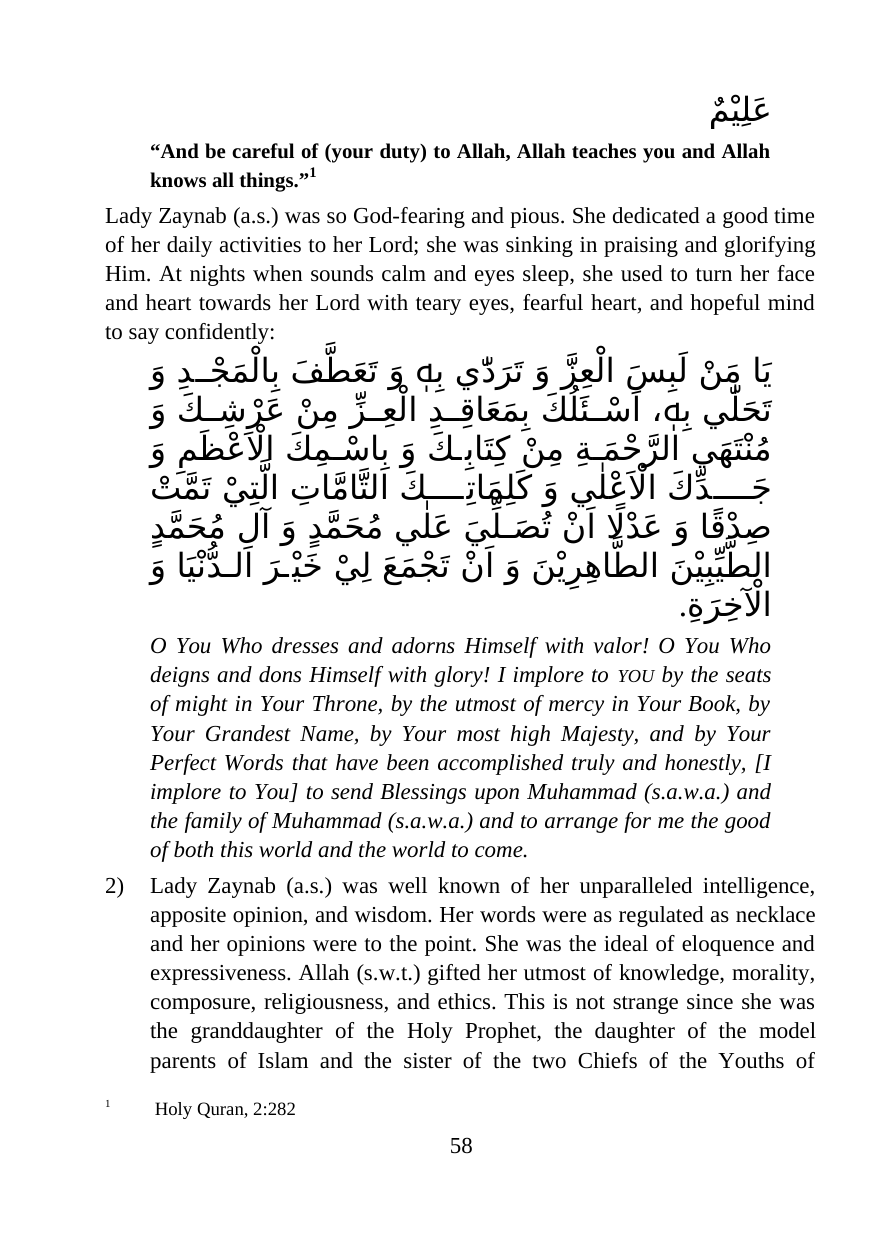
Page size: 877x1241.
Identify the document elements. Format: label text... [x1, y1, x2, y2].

text يَا مَنْ لَبِسَ الْعِزَّ وَ تَرَدّٰي بِهٖ وَ تَعَطَّفَ بِالْمَجْدِ وَ تَحَلّٰي بِهٖ، اَسْئَلُكَ بِمَعَاقِدِ الْعِزِّ مِنْ عَرْشِكَ وَ مُنْتَهَي الرَّحْمَةِ مِنْ كِتَابِكَ وَ بِاسْمِكَ الْاَعْظَمِ وَ جَدِّكَ الْاَعْلٰي وَ كَلِمَاتِكَ التَّامَّاتِ الَّتِيْ تَمَّتْ صِدْقًا وَ عَدْلًا اَنْ تُصَلِّيَ عَلٰي مُحَمَّدٍ وَ آلِ مُحَمَّدٍ الطَّيِّبِيْنَ الطَّاهِرِيْنَ وَ اَنْ تَجْمَعَ لِيْ خَيْرَ الدُّنْيَا وَ الْآخِرَةِ. [150, 352, 772, 624]
text “And be careful of (your duty) to Allah, Allah teaches you and Allah knows all things.” [150, 135, 772, 193]
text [105, 870, 817, 1074]
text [150, 90, 772, 129]
text O You Who dresses and adorns Himself with valor! O You Who deigns and dons Himself with glory! I implore to you by the seats of might in Your Throne, by the utmost of mercy in Your Book, by Your Grandest Name, by Your most high Majesty, and by Your Perfect Words that have been accomplished truly and honestly, [I implore to You] to send Blessings upon Muhammad (s.a.w.a.) and the family of Muhammad (s.a.w.a.) and to arrange for me the good of both this world and the world to come. [150, 630, 772, 863]
text Lady Zaynab (a.s.) was so God-fearing and pious. She dedicated a good time of her daily activities to her Lord; she was sinking in praising and glorifying Him. At nights when sounds calm and eyes sleep, she used to turn her face and heart towards her Lord with teary eyes, fearful heart, and hopeful mind to say confidently: [105, 200, 817, 346]
